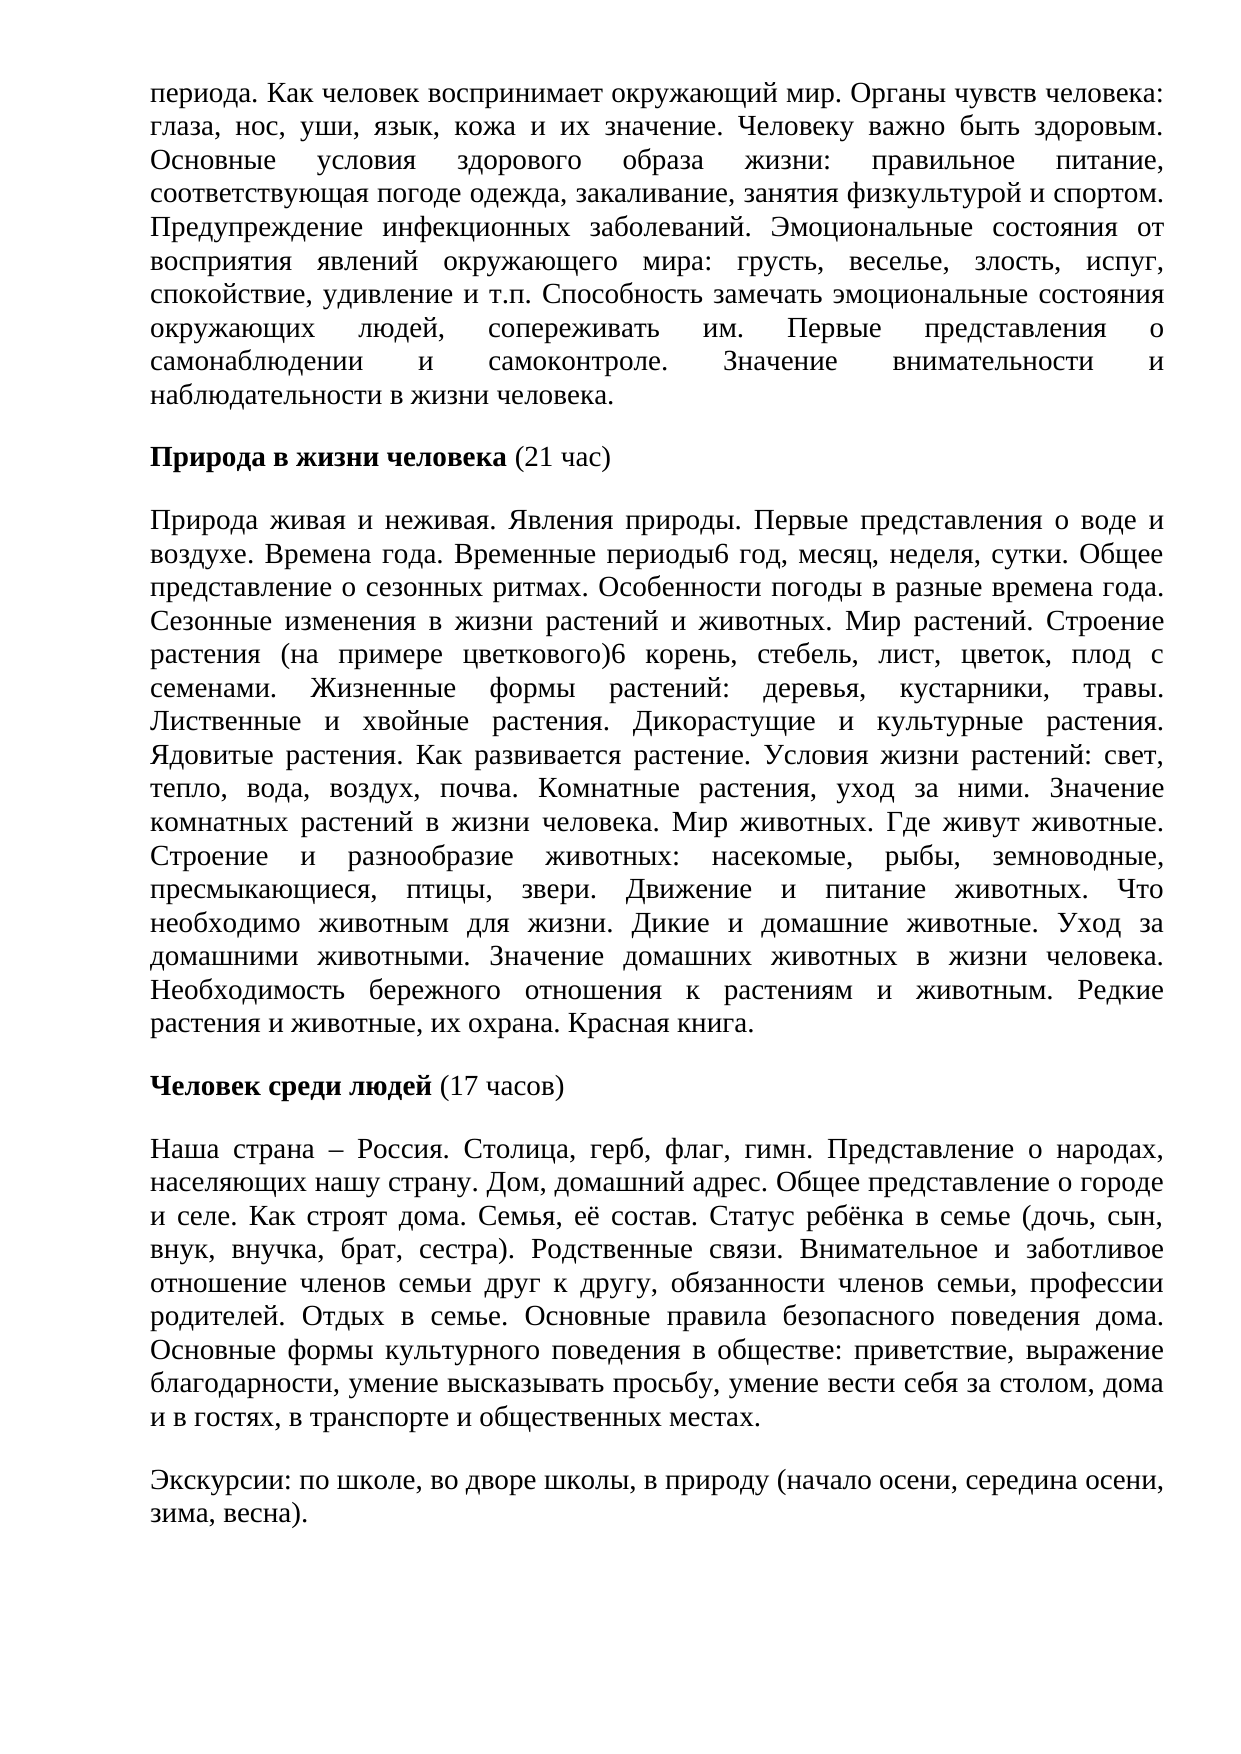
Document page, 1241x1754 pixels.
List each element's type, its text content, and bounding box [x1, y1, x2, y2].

text периода. Как человек воспринимает окружающий мир. Органы чувств человека: глаза, нос, уши, язык, кожа и их значение. Человеку важно быть здоровым. Основные условия здорового образа жизни: правильное питание, соответствующая погоде одежда, закаливание, занятия физкультурой и спортом. Предупреждение инфекционных заболеваний. Эмоциональные состояния от восприятия явлений окружающего мира: грусть, веселье, злость, испуг, спокойствие, удивление и т.п. Способность замечать эмоциональные состояния окружающих людей, сопереживать им. Первые представления о самонаблюдении и самоконтроле. Значение внимательности и наблюдательности в жизни человека. [150, 75, 1165, 410]
text Наша страна – Россия. Столица, герб, флаг, гимн. Представление о народах, населяющих нашу страну. Дом, домашний адрес. Общее представление о городе и селе. Как строят дома. Семья, её состав. Статус ребёнка в семье (дочь, сын, внук, внучка, брат, сестра). Родственные связи. Внимательное и заботливое отношение членов семьи друг к другу, обязанности членов семьи, профессии родителей. Отдых в семье. Основные правила безопасного поведения дома. Основные формы культурного поведения в обществе: приветствие, выражение благодарности, умение высказывать просьбу, умение вести себя за столом, дома и в гостях, в транспорте и общественных местах. [150, 1131, 1165, 1433]
text Человек среди людей (17 часов) [150, 1068, 1165, 1102]
list Экскурсии: по школе, во дворе школы, в природу (начало осени, середина осени, зима, весна). [150, 1462, 1165, 1529]
text Природа живая и неживая. Явления природы. Первые представления о воде и воздухе. Времена года. Временные периоды6 год, месяц, неделя, сутки. Общее представление о сезонных ритмах. Особенности погоды в разные времена года. Сезонные изменения в жизни растений и животных. Мир растений. Строение растения (на примере цветкового)6 корень, стебель, лист, цветок, плод с семенами. Жизненные формы растений: деревья, кустарники, травы. Лиственные и хвойные растения. Дикорастущие и культурные растения. Ядовитые растения. Как развивается растение. Условия жизни растений: свет, тепло, вода, воздух, почва. Комнатные растения, уход за ними. Значение комнатных растений в жизни человека. Мир животных. Где живут животные. Строение и разнообразие животных: насекомые, рыбы, земноводные, пресмыкающиеся, птицы, звери. Движение и питание животных. Что необходимо животным для жизни. Дикие и домашние животные. Уход за домашними животными. Значение домашних животных в жизни человека. Необходимость бережного отношения к растениям и животным. Редкие растения и животные, их охрана. Красная книга. [150, 502, 1165, 1039]
text Природа в жизни человека (21 час) [150, 439, 1165, 473]
